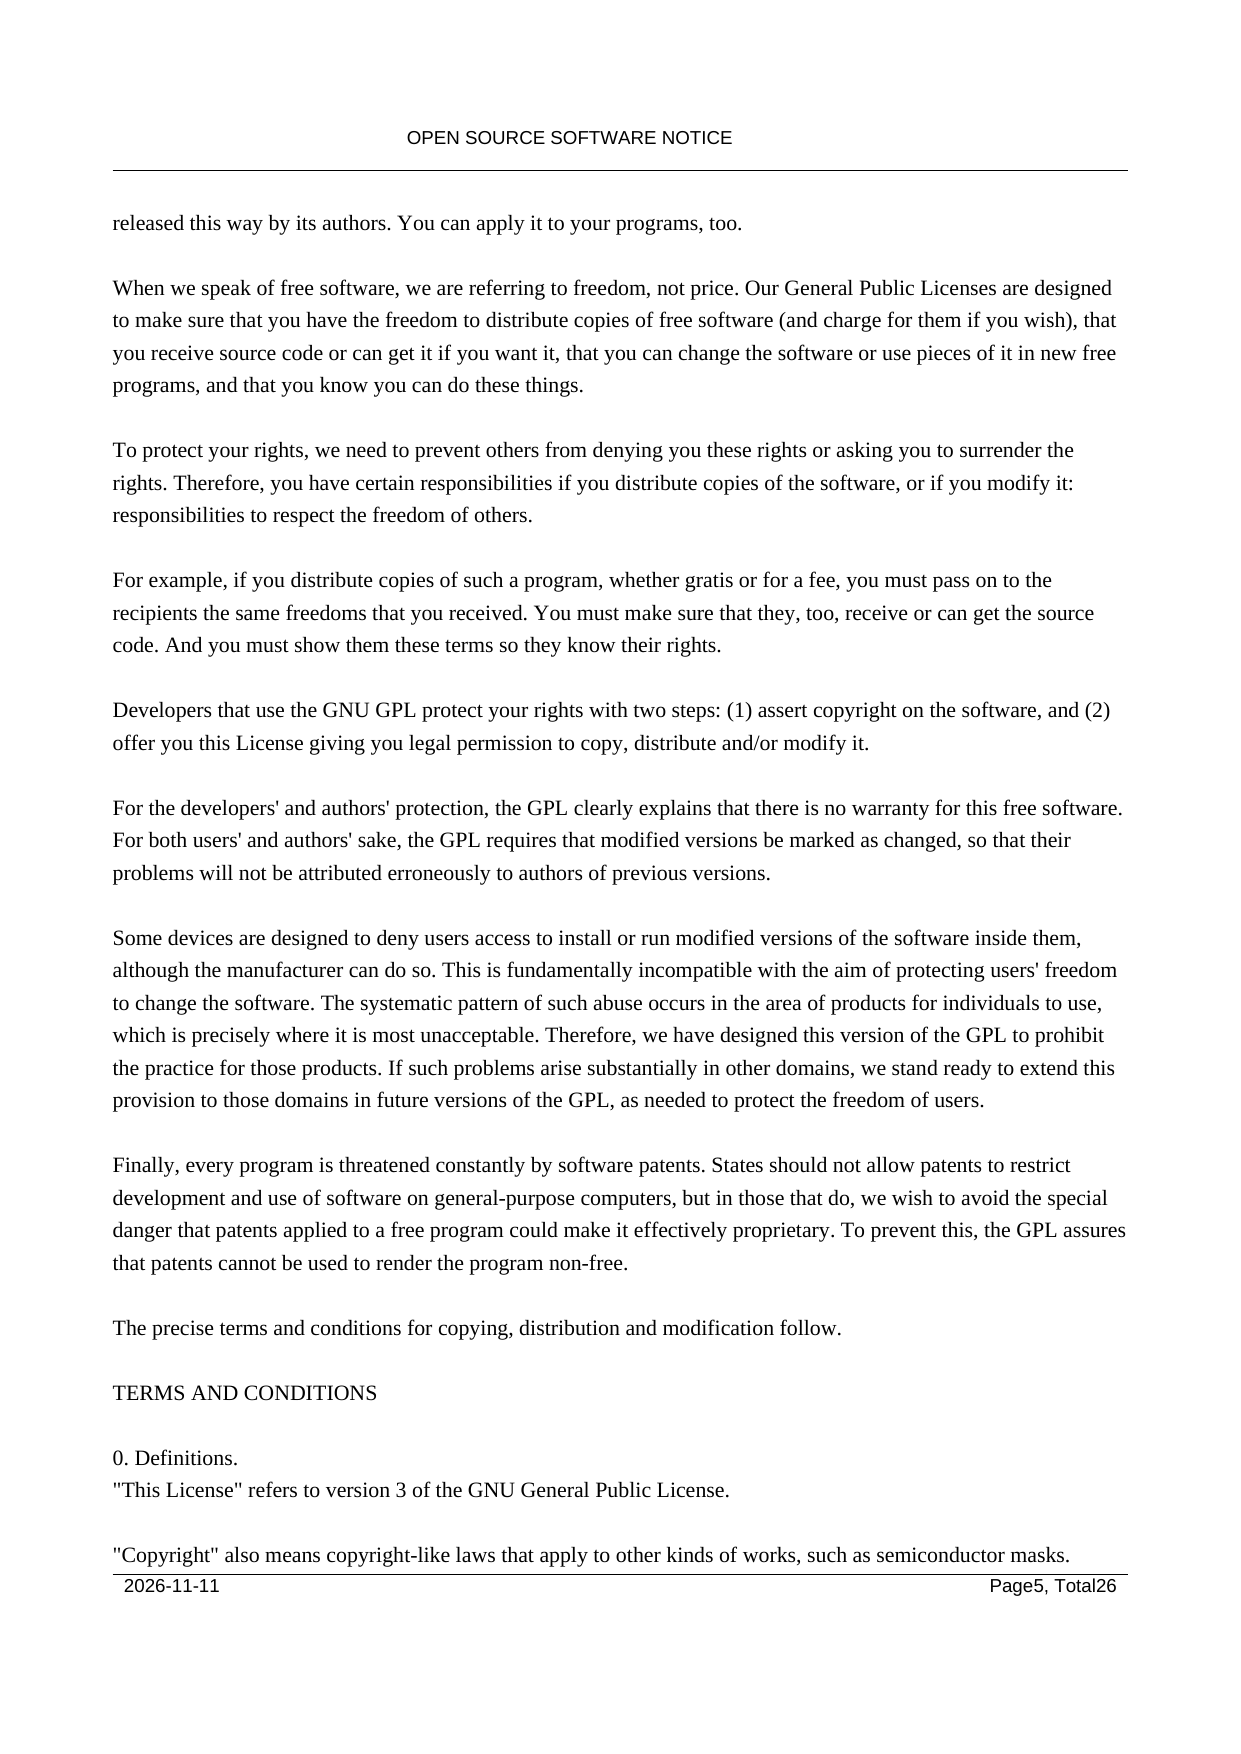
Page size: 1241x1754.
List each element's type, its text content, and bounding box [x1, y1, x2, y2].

text The precise terms and conditions for copying, distribution and modification follow. [112, 1311, 1128, 1344]
text Developers that use the GNU GPL protect your rights with two steps: (1) assert copyright on the software, and (2) offer you this License giving you legal permission to copy, distribute and/or modify it. [112, 694, 1128, 759]
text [112, 206, 1128, 239]
text For the developers' and authors' protection, the GPL clearly explains that there is no warranty for this free software. For both users' and authors' sake, the GPL requires that modified versions be marked as changed, so that their problems will not be attributed erroneously to authors of previous versions. [112, 791, 1128, 889]
text "Copyright" also means copyright-like laws that apply to other kinds of works, such as semiconductor masks. [112, 1539, 1128, 1571]
text "This License" refers to version 3 of the GNU General Public License. [112, 1474, 1128, 1506]
text TERMS AND CONDITIONS [112, 1376, 1128, 1409]
text When we speak of free software, we are referring to freedom, not price. Our General Public Licenses are designed to make sure that you have the freedom to distribute copies of free software (and charge for them if you wish), that you receive source code or can get it if you want it, that you can change the software or use pieces of it in new free programs, and that you know you can do these things. [112, 271, 1128, 401]
text For example, if you distribute copies of such a program, whether gratis or for a fee, you must pass on to the recipients the same freedoms that you received. You must make sure that they, too, receive or can get the source code. And you must show them these terms so they know their rights. [112, 564, 1128, 661]
text To protect your rights, we need to prevent others from denying you these rights or asking you to surrender the rights. Therefore, you have certain responsibilities if you distribute copies of the software, or if you modify it: responsibilities to respect the freedom of others. [112, 434, 1128, 531]
text Finally, every program is threatened constantly by software patents. States should not allow patents to restrict development and use of software on general-purpose computers, but in those that do, we wish to avoid the special danger that patents applied to a free program could make it effectively proprietary. To prevent this, the GPL assures that patents cannot be used to render the program non-free. [112, 1149, 1128, 1279]
text Some devices are designed to deny users access to install or run modified versions of the software inside them, although the manufacturer can do so. This is fundamentally incompatible with the aim of protecting users' freedom to change the software. The systematic pattern of such abuse occurs in the area of products for individuals to use, which is precisely where it is most unacceptable. Therefore, we have designed this version of the GPL to prohibit the practice for those products. If such problems arise substantially in other domains, we stand ready to extend this provision to those domains in future versions of the GPL, as needed to protect the freedom of users. [112, 921, 1128, 1116]
text 0. Definitions. [112, 1441, 1128, 1474]
